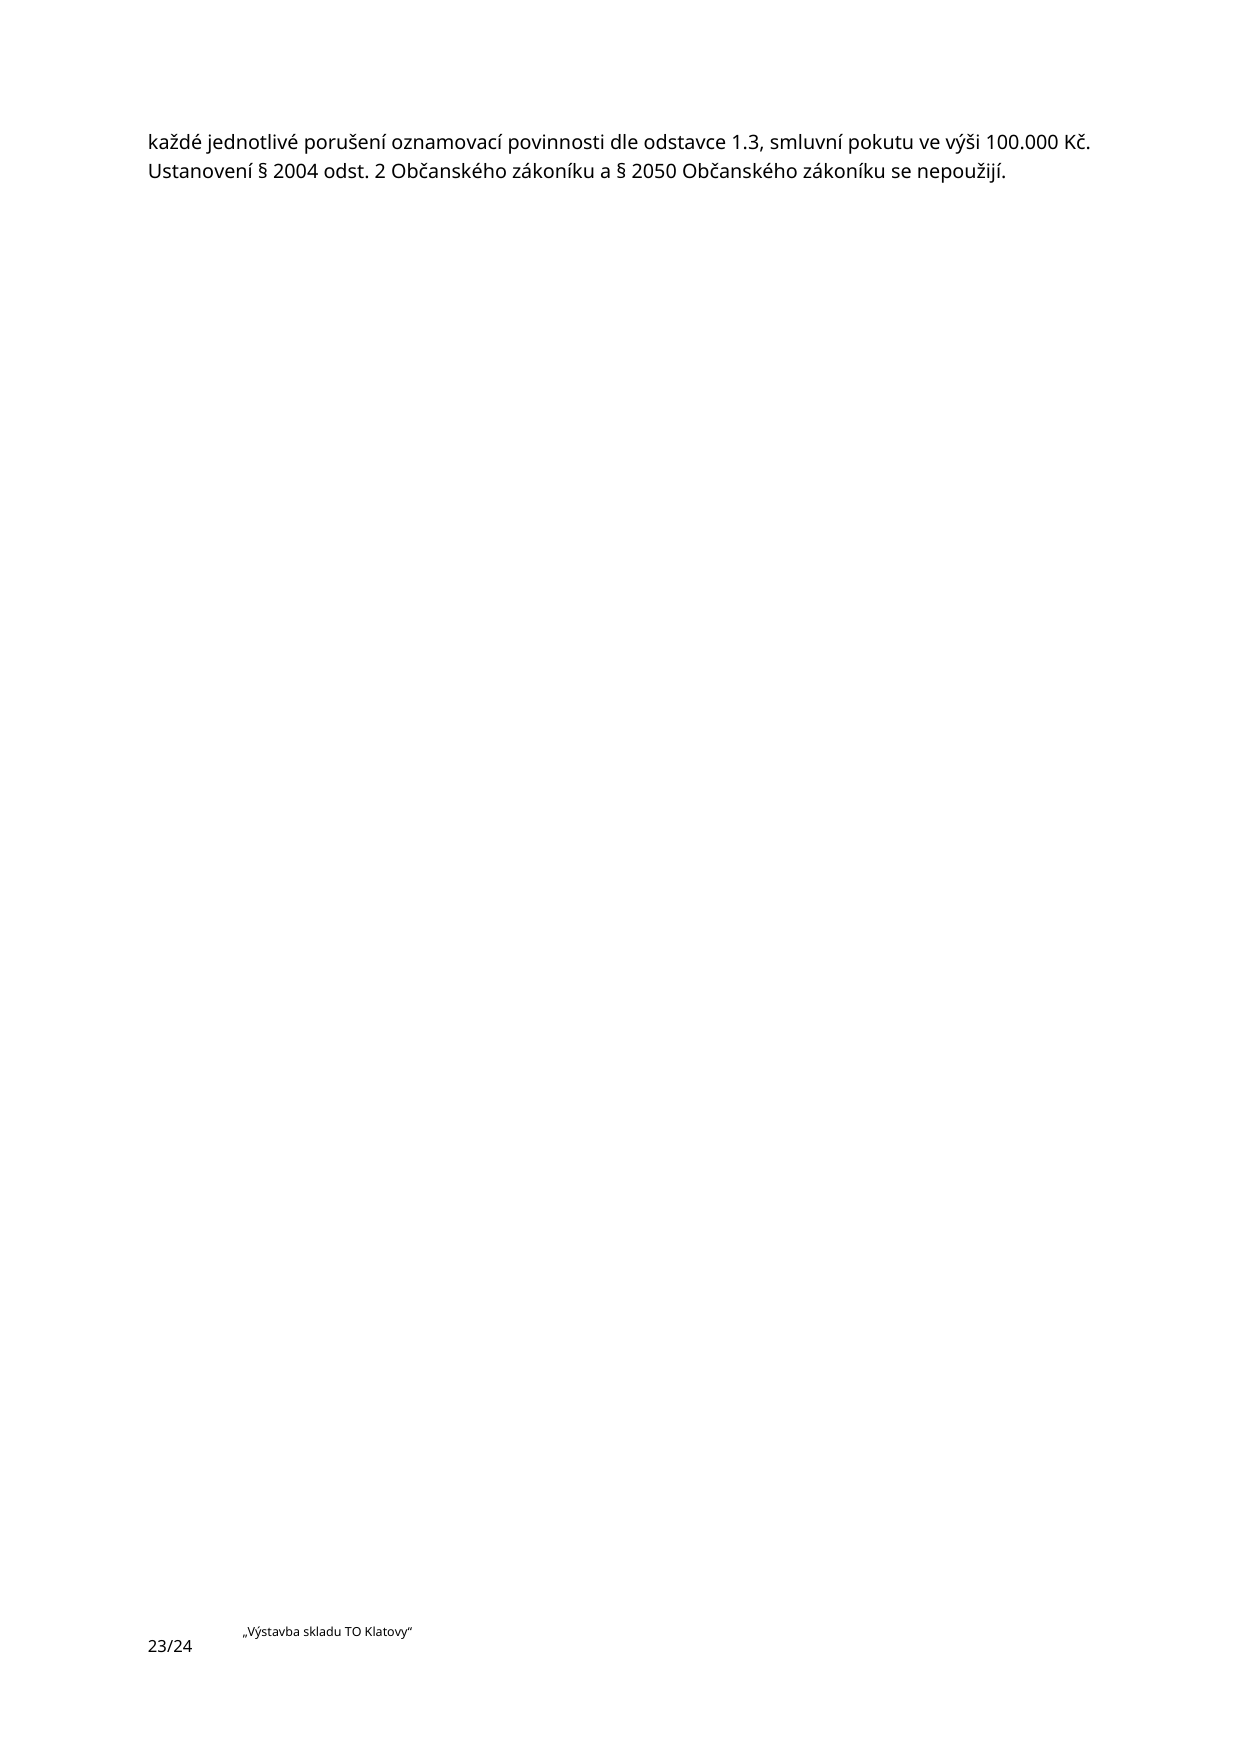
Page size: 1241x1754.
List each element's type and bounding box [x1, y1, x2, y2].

text [148, 126, 1092, 185]
